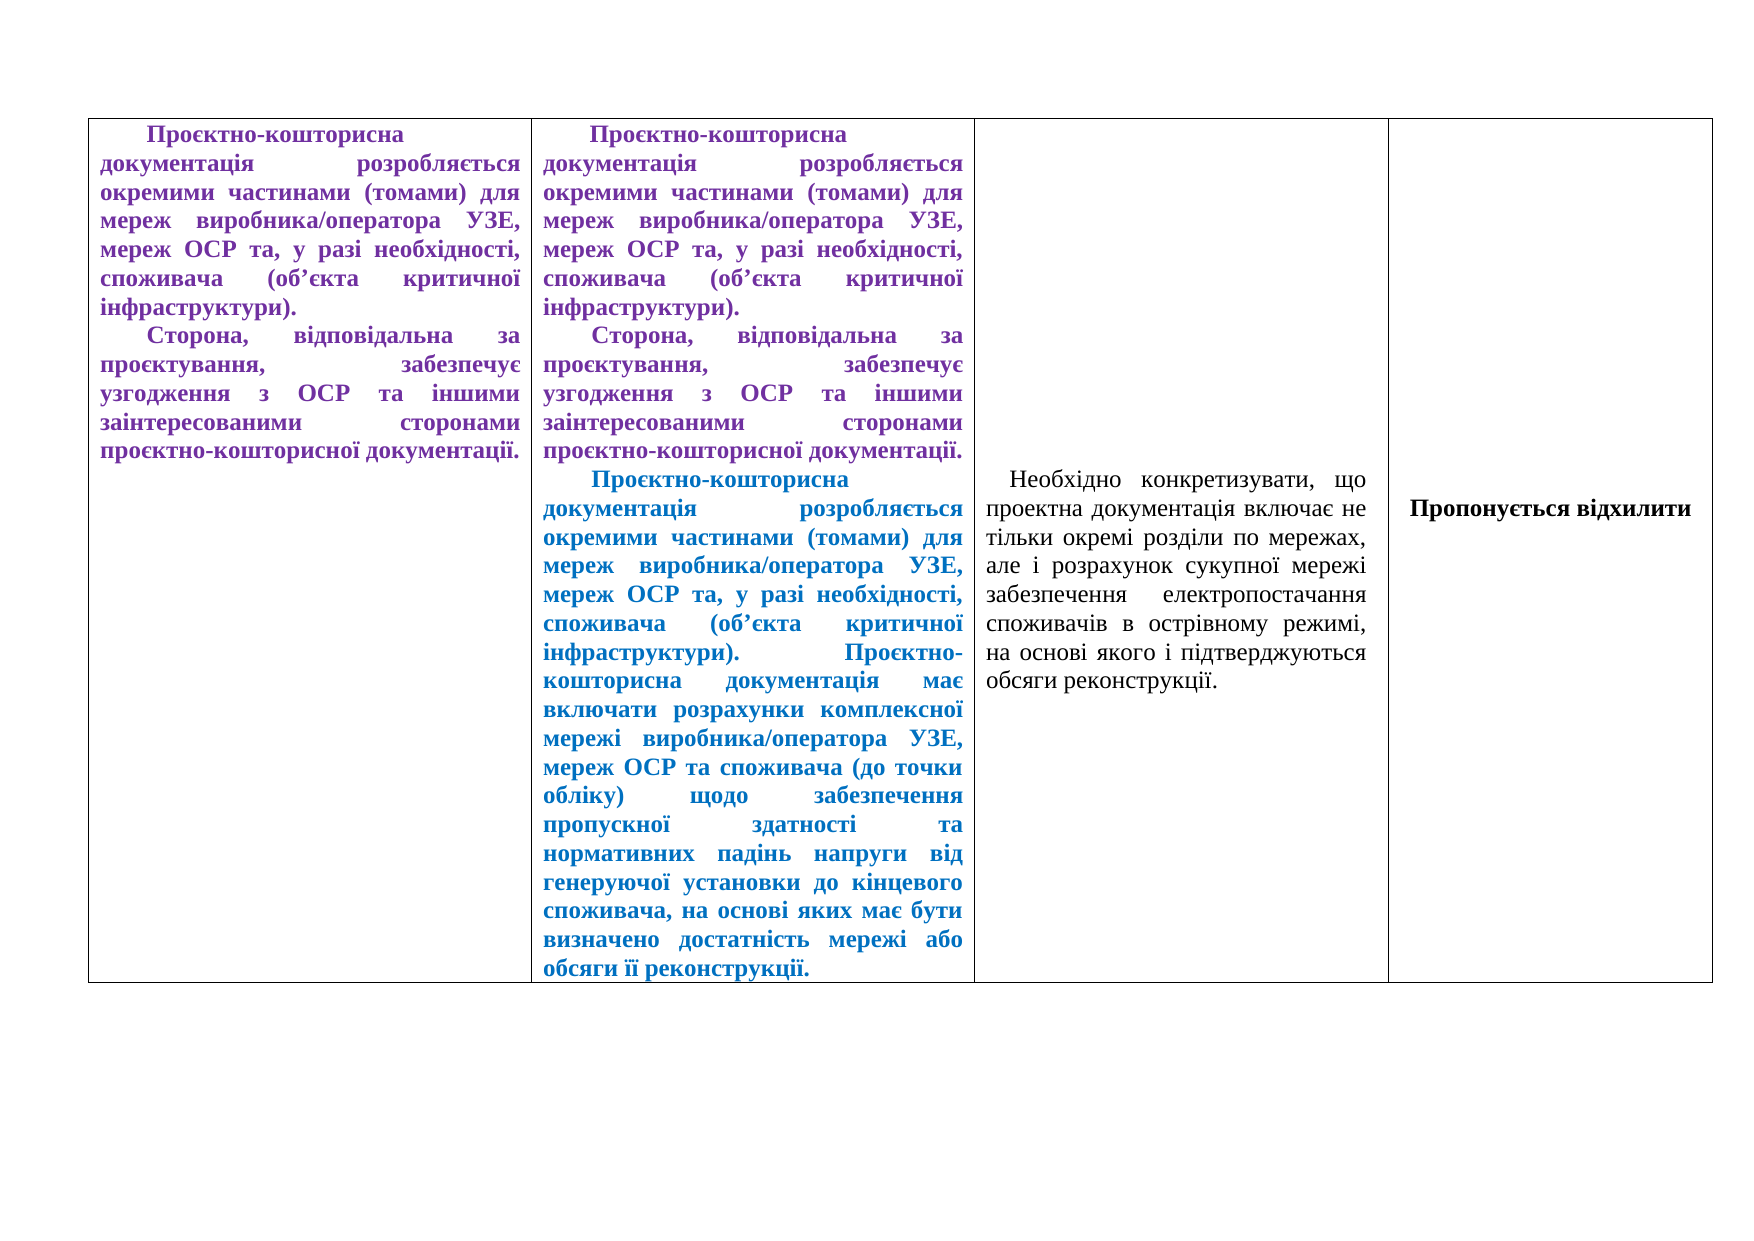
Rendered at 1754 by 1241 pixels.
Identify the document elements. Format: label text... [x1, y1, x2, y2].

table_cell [1389, 119, 1712, 982]
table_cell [975, 119, 1388, 982]
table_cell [532, 119, 974, 982]
